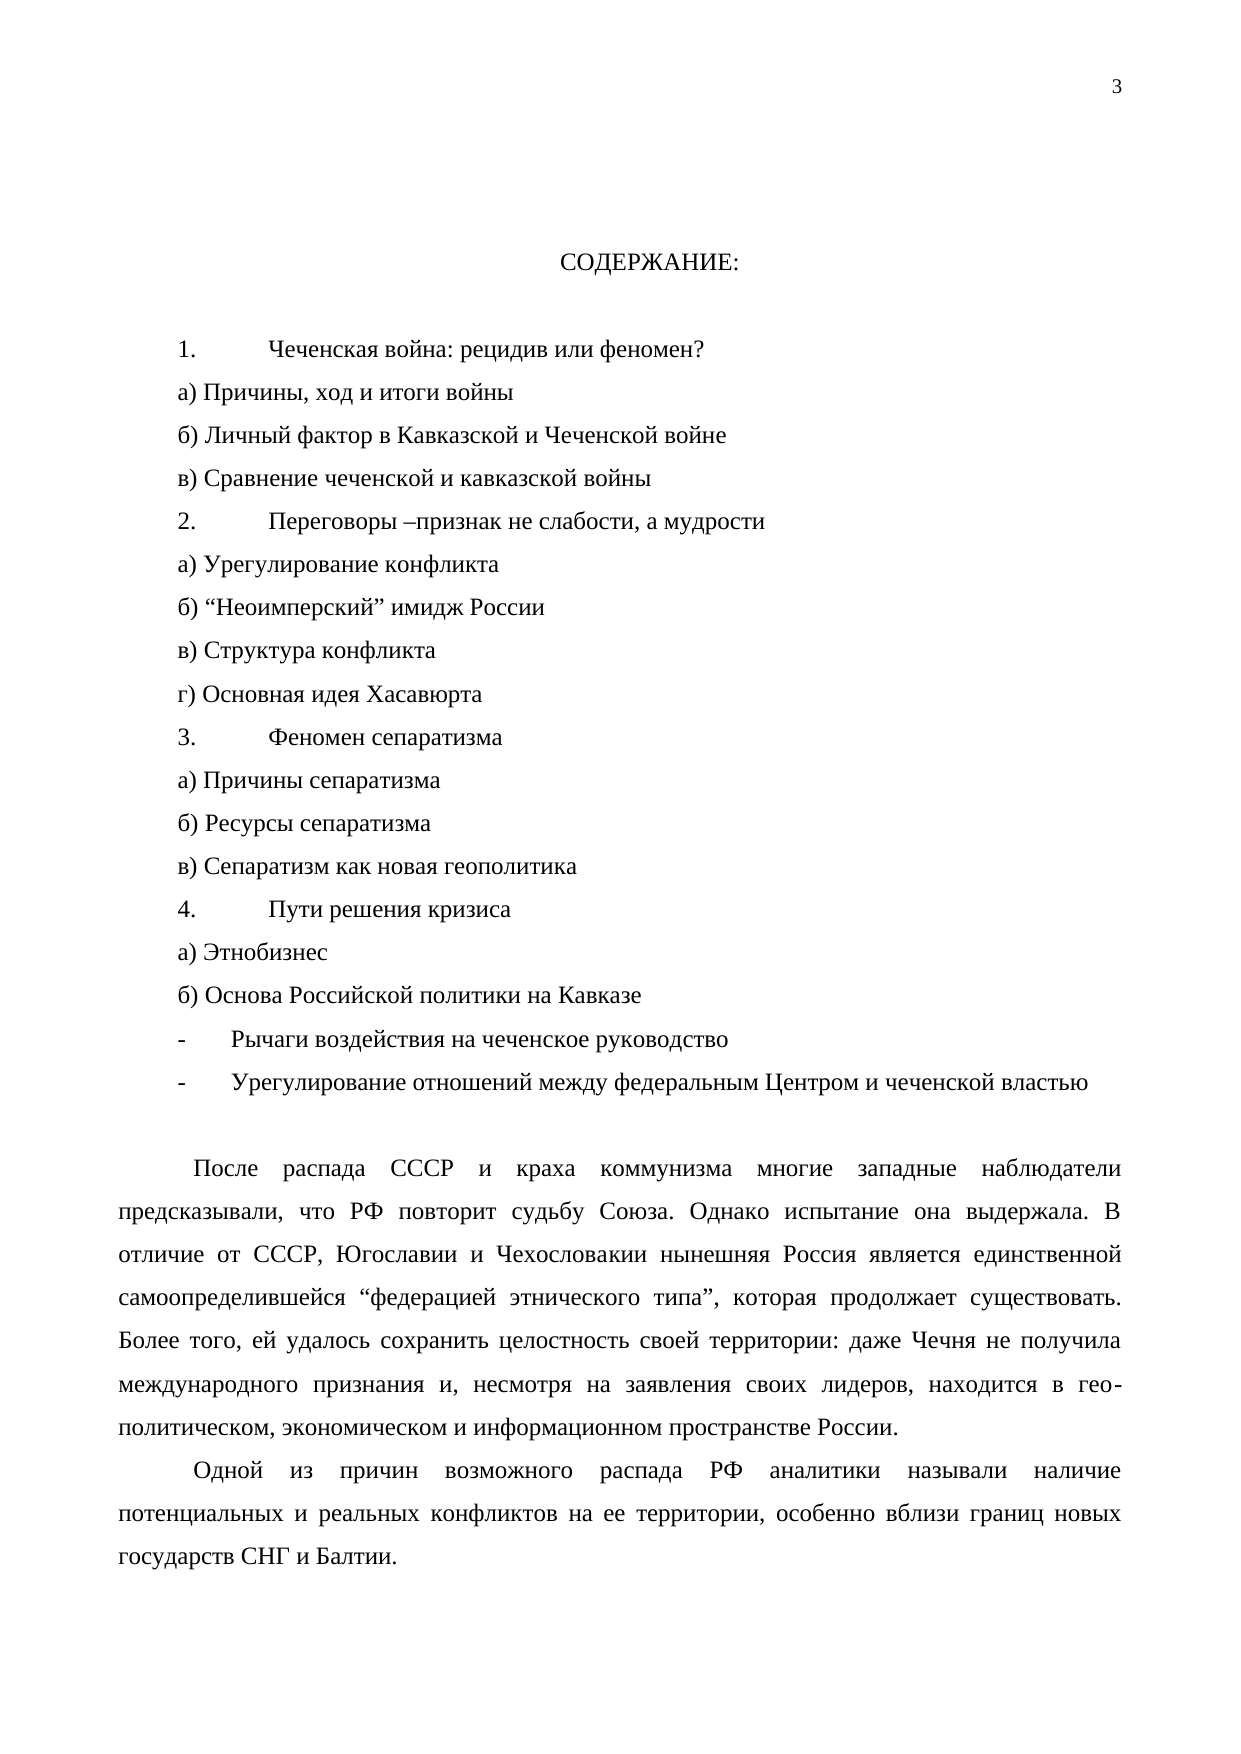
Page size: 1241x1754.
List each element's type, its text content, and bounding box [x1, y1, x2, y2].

text в) Структура конфликта [118, 636, 1122, 664]
text в) Сравнение чеченской и кавказской войны [118, 463, 1122, 492]
list Рычаги воздействия на чеченское руководство [118, 1024, 1122, 1052]
text СОДЕРЖАНИЕ: [118, 247, 1122, 276]
list Урегулирование отношений между федеральным Центром и чеченской властью [118, 1067, 1122, 1096]
text б) Ресурсы сепаратизма [118, 808, 1122, 837]
list Переговоры –признак не слабости, а мудрости [118, 506, 1122, 535]
text б) Личный фактор в Кавказской и Чеченской войне [118, 420, 1122, 449]
text б) “Неоимперский” имидж России [118, 592, 1122, 621]
list Пути решения кризиса [118, 894, 1122, 923]
list Чеченская война: рецидив или феномен? [118, 334, 1122, 362]
text а) Причины, ход и итоги войны [118, 377, 1122, 406]
text б) Основа Российской политики на Кавказе [118, 981, 1122, 1009]
text а) Урегулирование конфликта [118, 549, 1122, 578]
text г) Основная идея Хасавюрта [118, 679, 1122, 707]
text а) Причины сепаратизма [118, 765, 1122, 794]
text Одной из причин возможного распада РФ аналитики называли наличие потенциальных и реальных конфликтов на ее территории, особенно вблизи границ новых государств СНГ и Балтии. [118, 1455, 1122, 1570]
text в) Сепаратизм как новая геополитика [118, 851, 1122, 880]
list Феномен сепаратизма [118, 722, 1122, 751]
text После распада СССР и краха коммунизма многие западные наблюдатели предсказывали, что РФ повторит судьбу Союза. Однако испытание она выдержала. В отличие от СССР, Югославии и Чехословакии нынешняя Россия является единственной самоопределившейся “федерацией этнического типа”, которая продолжает существовать. Более того, ей удалось сохранить целостность своей территории: даже Чечня не получила международного признания и, несмотря на заявления своих лидеров, находится в геополитическом, экономическом и информационном пространстве России. [118, 1153, 1122, 1441]
text а) Этнобизнес [118, 937, 1122, 966]
